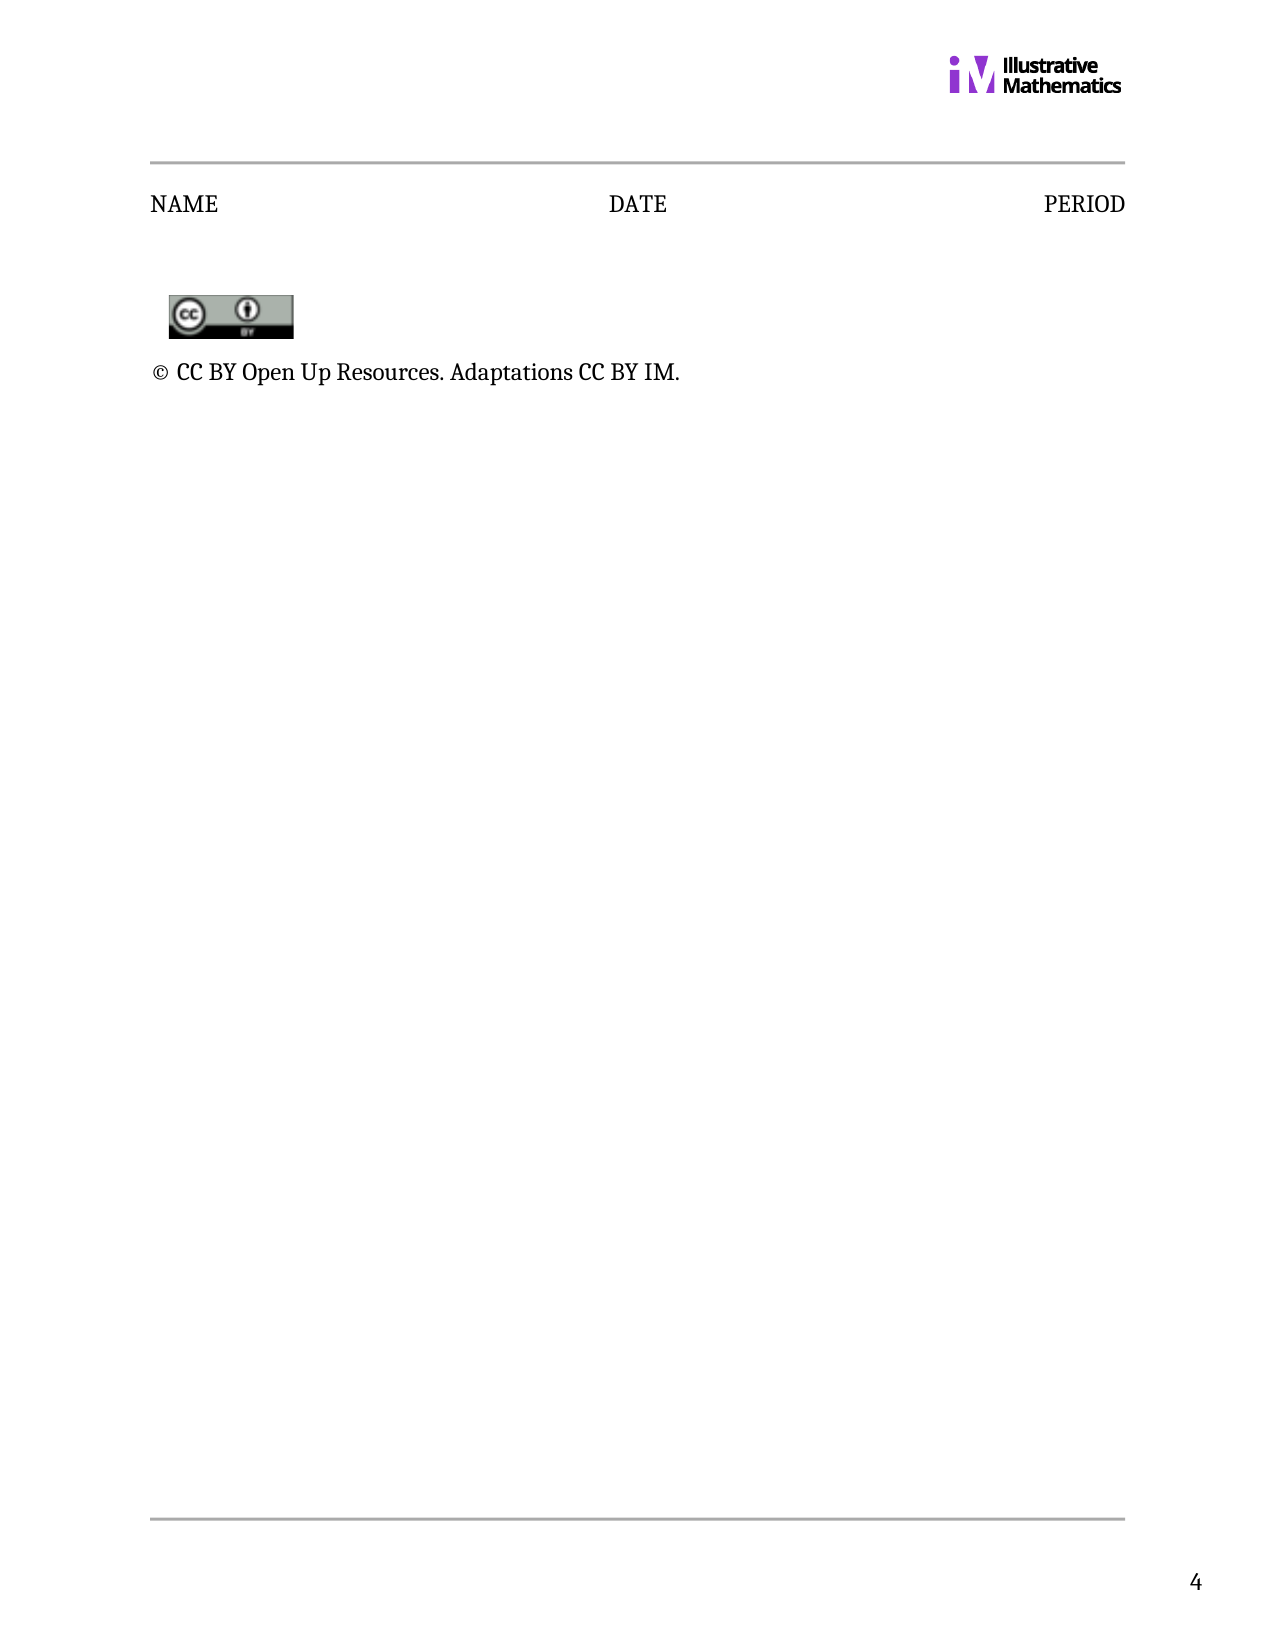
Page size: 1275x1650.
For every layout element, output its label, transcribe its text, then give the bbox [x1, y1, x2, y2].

picture [168, 295, 294, 339]
picture [949, 55, 1121, 93]
text © CC BY Open Up Resources. Adaptations CC BY IM. [150, 357, 1125, 386]
